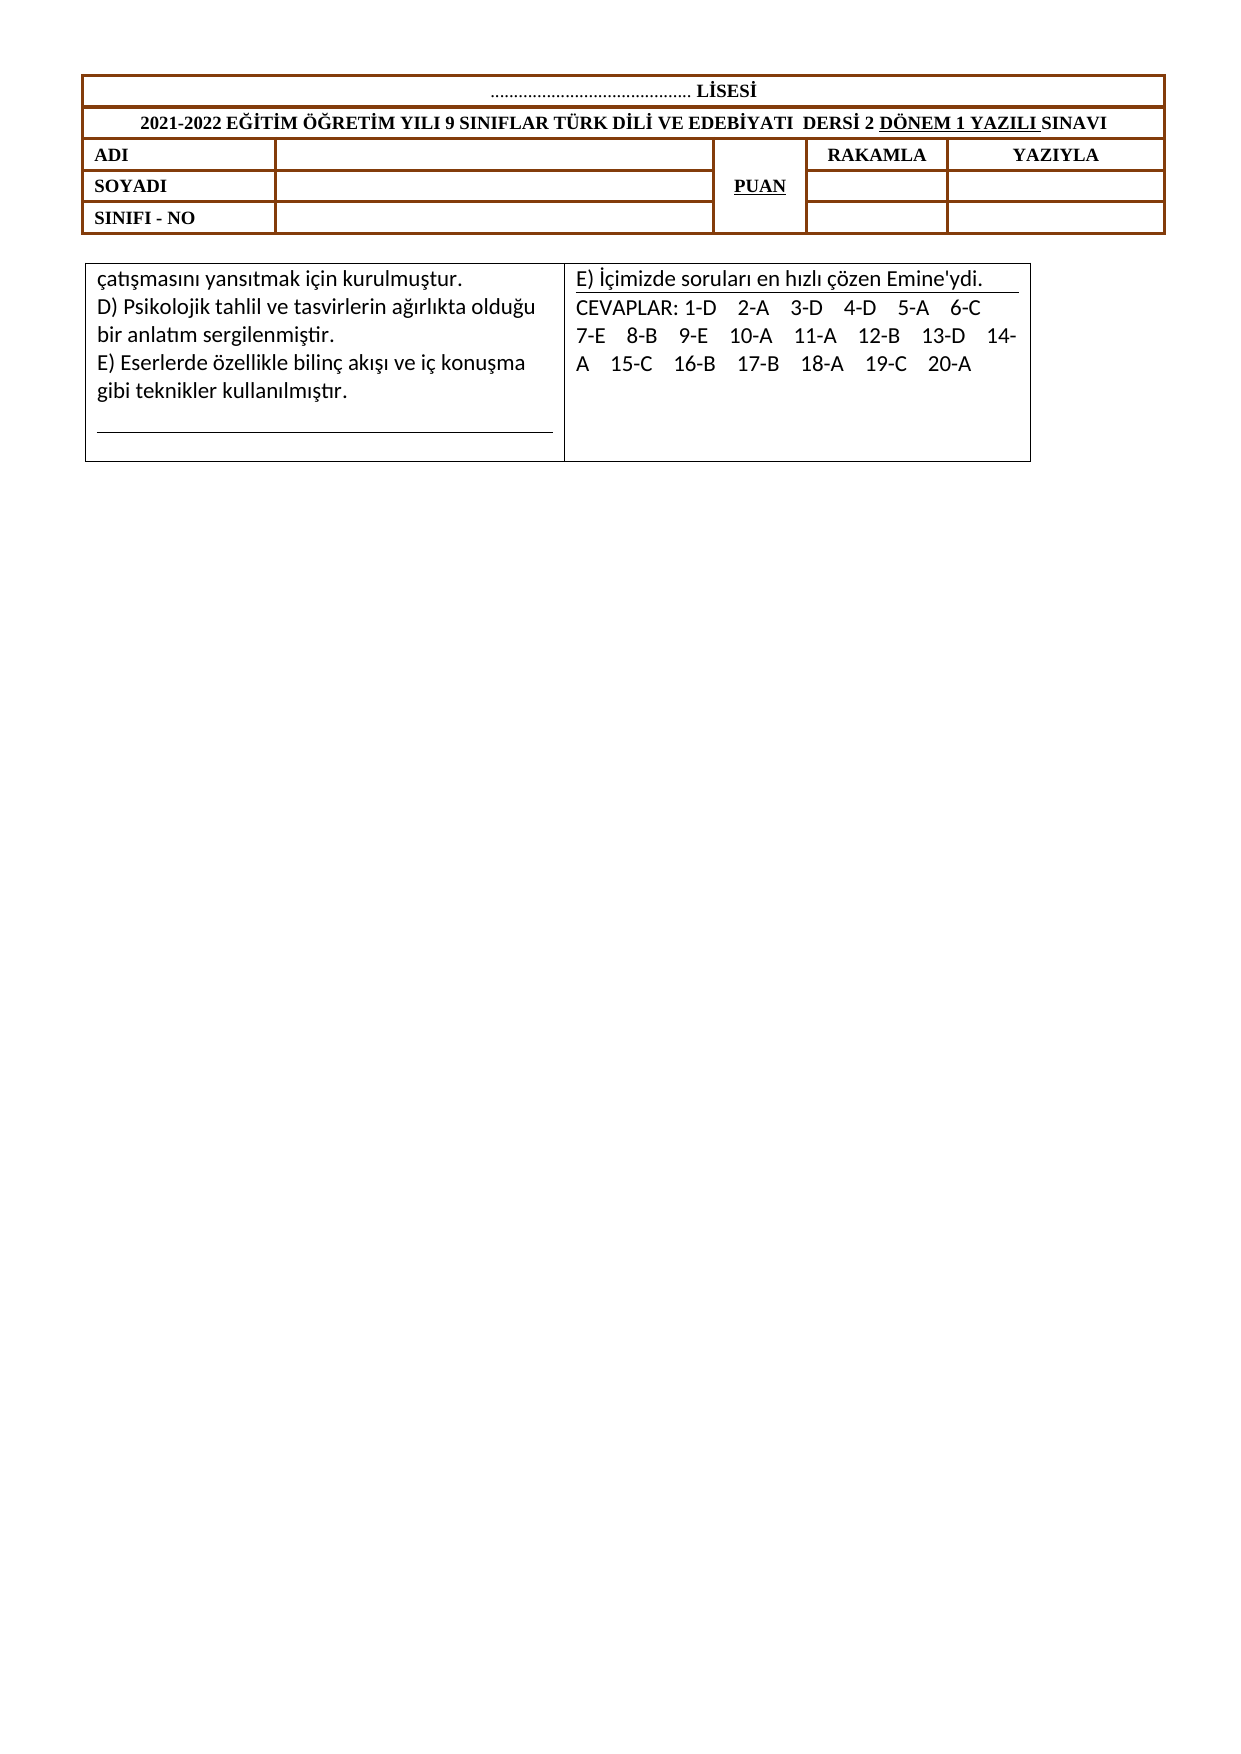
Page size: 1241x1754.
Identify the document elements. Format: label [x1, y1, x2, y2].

table_header [565, 264, 1030, 461]
table_header [86, 264, 564, 461]
